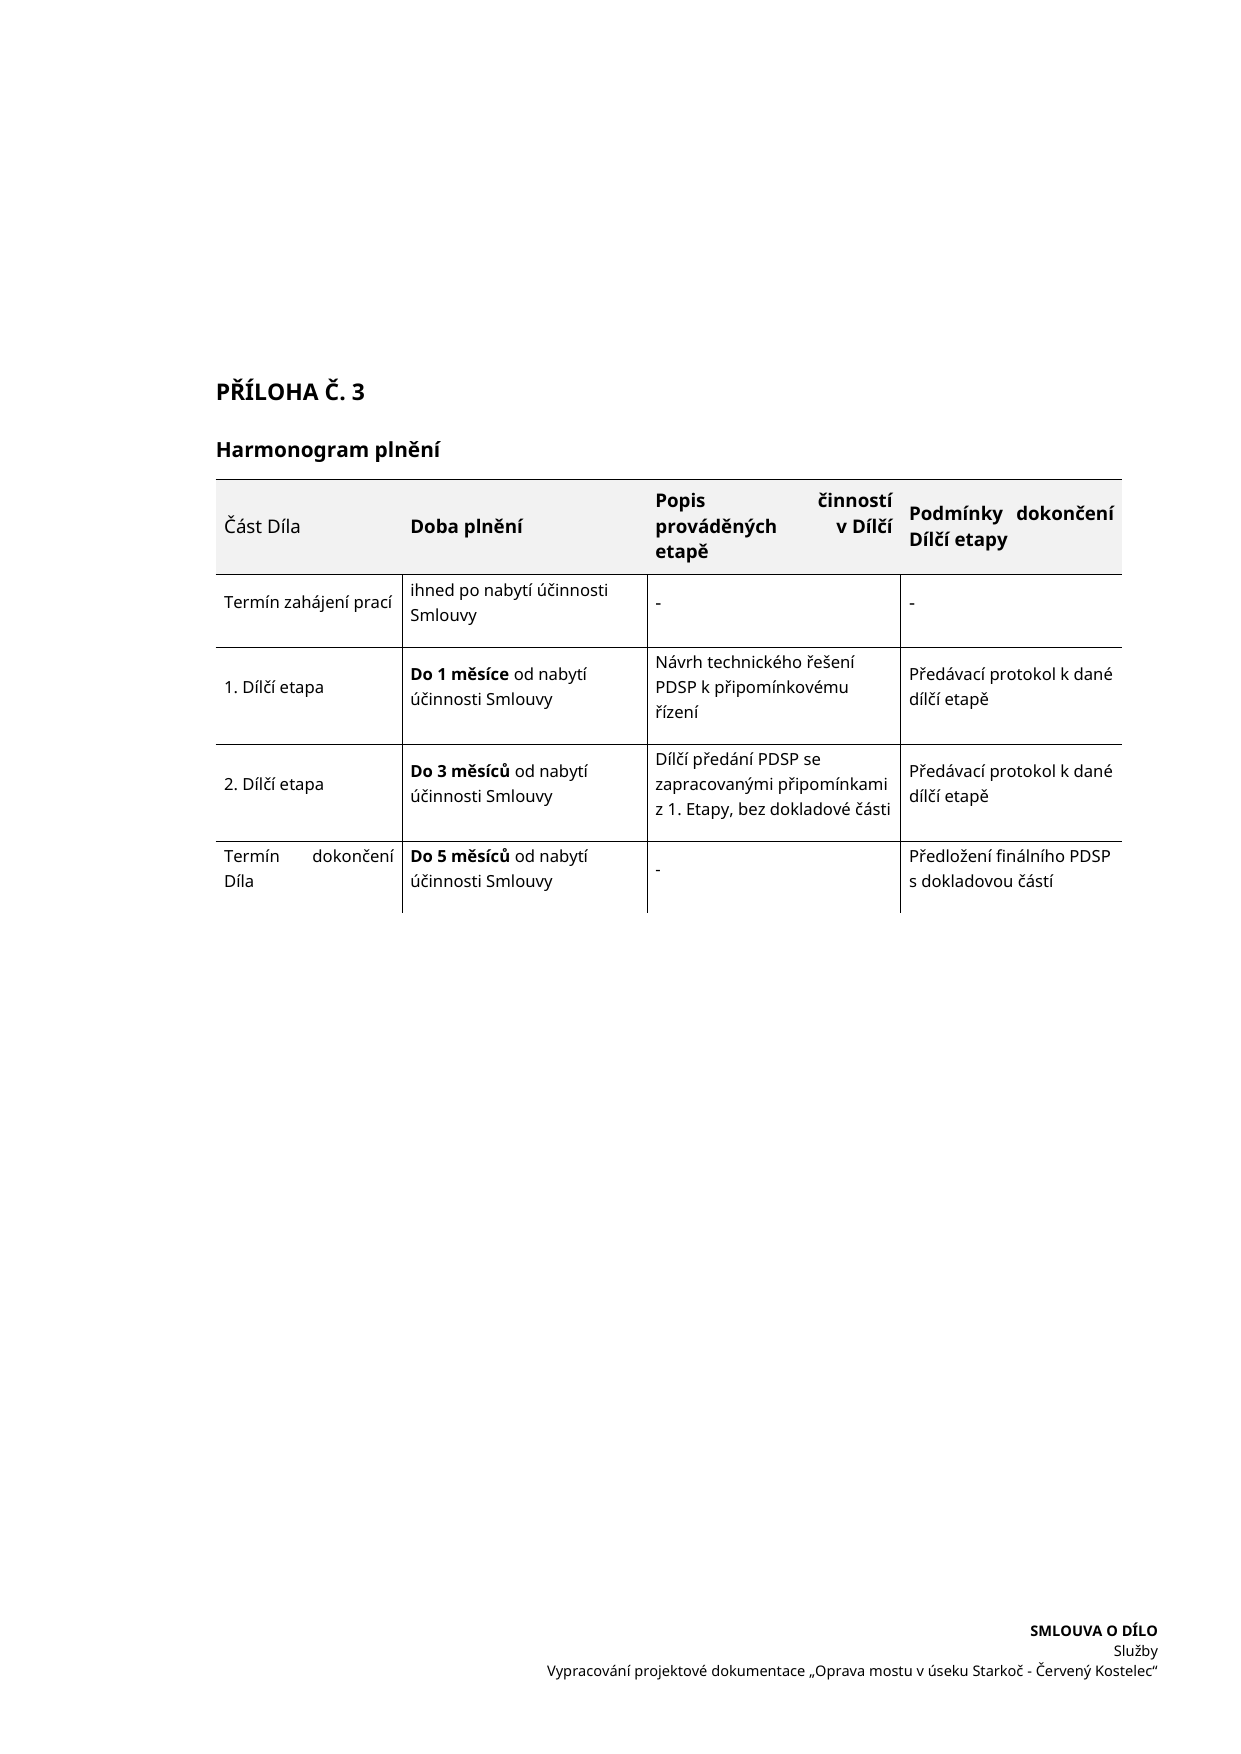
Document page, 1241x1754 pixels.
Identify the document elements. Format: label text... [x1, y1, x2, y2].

table_cell 1. Dílčí etapa [216, 648, 402, 743]
text Harmonogram plnění [216, 436, 1122, 464]
table_cell Návrh technického řešení PDSP k připomínkovému řízení [648, 648, 900, 743]
table_cell Do 3 měsíců od nabytí účinnosti Smlouvy [403, 745, 647, 841]
table_header Podmínky dokončení Dílčí etapy [901, 480, 1122, 574]
table_header Doba plnění [402, 480, 647, 574]
table_cell - [648, 842, 900, 913]
text Příloha č. 3 [216, 376, 1122, 407]
table_cell - [648, 575, 900, 646]
table_header Část Díla [216, 480, 402, 574]
table_cell - [901, 575, 1122, 646]
table_cell Do 1 měsíce od nabytí účinnosti Smlouvy [403, 648, 647, 743]
table_cell Předávací protokol k dané dílčí etapě [901, 745, 1122, 841]
table_header Popis činností prováděných v Dílčí etapě [647, 480, 901, 574]
table_cell 2. Dílčí etapa [216, 745, 402, 841]
table_cell Termín dokončení Díla [216, 842, 402, 913]
table_cell Předávací protokol k dané dílčí etapě [901, 648, 1122, 743]
table_cell Termín zahájení prací [216, 575, 402, 646]
table_cell ihned po nabytí účinnosti Smlouvy [403, 575, 647, 646]
table_cell Předložení finálního PDSP s dokladovou částí [901, 842, 1122, 913]
table_cell Do 5 měsíců od nabytí účinnosti Smlouvy [403, 842, 647, 913]
table_cell Dílčí předání PDSP se zapracovanými připomínkami z 1. Etapy, bez dokladové části [648, 745, 900, 841]
